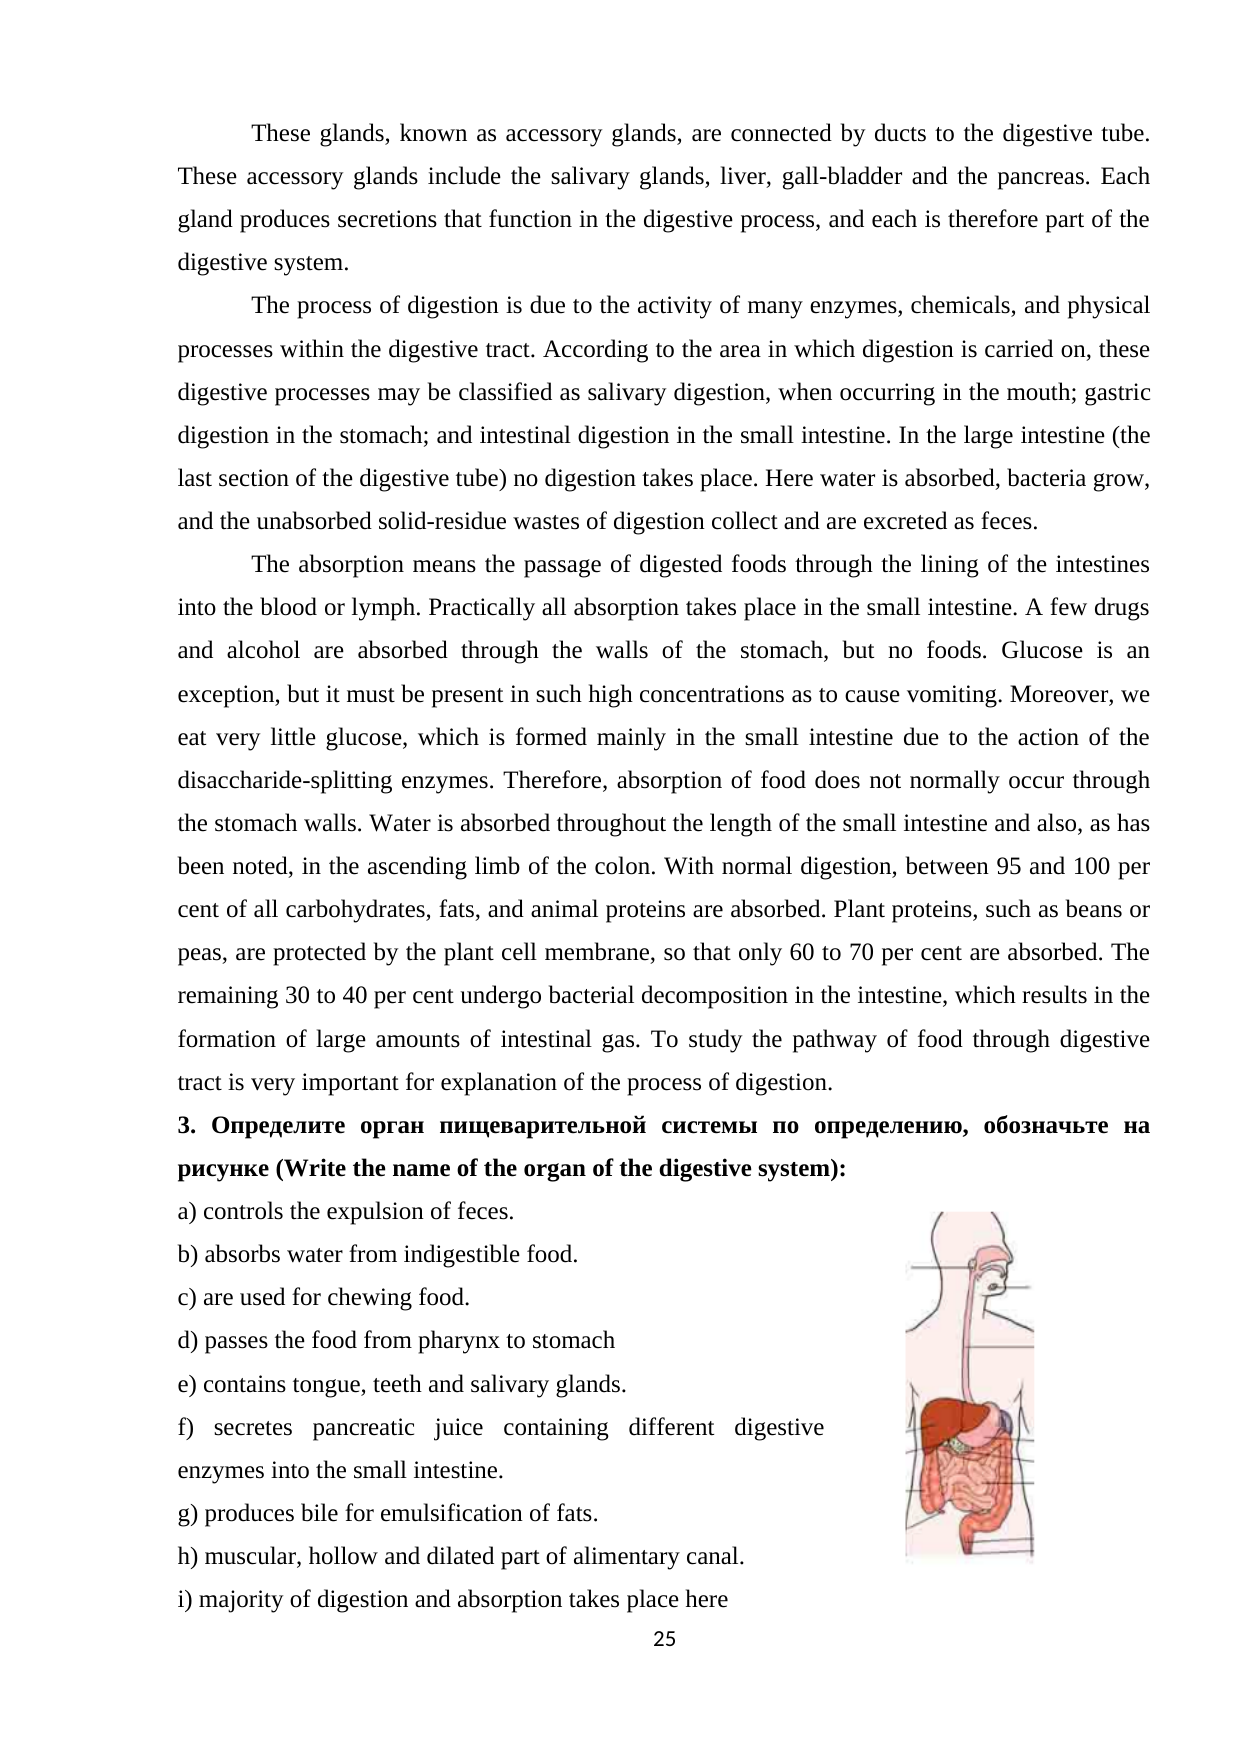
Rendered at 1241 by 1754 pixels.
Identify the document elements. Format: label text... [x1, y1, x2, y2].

text i) majority of digestion and absorption takes place here [177, 1584, 843, 1613]
text The absorption means the passage of digested foods through the lining of the intestines into the blood or lymph. Practically all absorption takes place in the small intestine. A few drugs and alcohol are absorbed through the walls of the stomach, but no foods. Glucose is an exception, but it must be present in such high concentrations as to cause vomiting. Moreover, we eat very little glucose, which is formed mainly in the small intestine due to the action of the disaccharide-splitting enzymes. Therefore, absorption of food does not normally occur through the stomach walls. Water is absorbed throughout the length of the small intestine and also, as has been noted, in the ascending limb of the colon. With normal digestion, between 95 and 100 per cent of all carbohydrates, fats, and animal proteins are absorbed. Plant proteins, such as beans or peas, are protected by the plant cell membrane, so that only 60 to 70 per cent are absorbed. The remaining 30 to 40 per cent undergo bacterial decomposition in the intestine, which results in the formation of large amounts of intestinal gas. To study the pathway of food through digestive tract is very important for explanation of the process of digestion. [177, 549, 1152, 1096]
text The process of digestion is due to the activity of many enzymes, chemicals, and physical processes within the digestive tract. According to the area in which digestion is carried on, these digestive processes may be classified as salivary digestion, when occurring in the mouth; gastric digestion in the stomach; and intestinal digestion in the small intestine. In the large intestine (the last section of the digestive tube) no digestion takes place. Here water is absorbed, bacteria grow, and the unabsorbed solid-residue wastes of digestion collect and are excreted as feces. [177, 291, 1152, 535]
picture [843, 1198, 1196, 1635]
text These glands, known as accessory glands, are connected by ducts to the digestive tube. These accessory glands include the salivary glands, liver, gall-bladder and the pancreas. Each gland produces secretions that function in the digestive process, and each is therefore part of the digestive system. [177, 118, 1152, 276]
text f) secretes pancreatic juice containing different digestive enzymes into the small intestine. [177, 1412, 843, 1484]
text g) produces bile for emulsification of fats. [177, 1498, 843, 1527]
text d) passes the food from pharynx to stomach [177, 1326, 843, 1354]
text c) are used for chewing food. [177, 1282, 843, 1311]
text 3. Определите орган пищеварительной системы по определению, обозначьте на рисунке (Write the name of the organ of the digestive system): [177, 1110, 1152, 1182]
text b) absorbs water from indigestible food. [177, 1239, 843, 1268]
text e) contains tongue, teeth and salivary glands. [177, 1369, 843, 1397]
text h) muscular, hollow and dilated part of alimentary canal. [177, 1541, 843, 1570]
text a) controls the expulsion of feces. [177, 1196, 1152, 1225]
